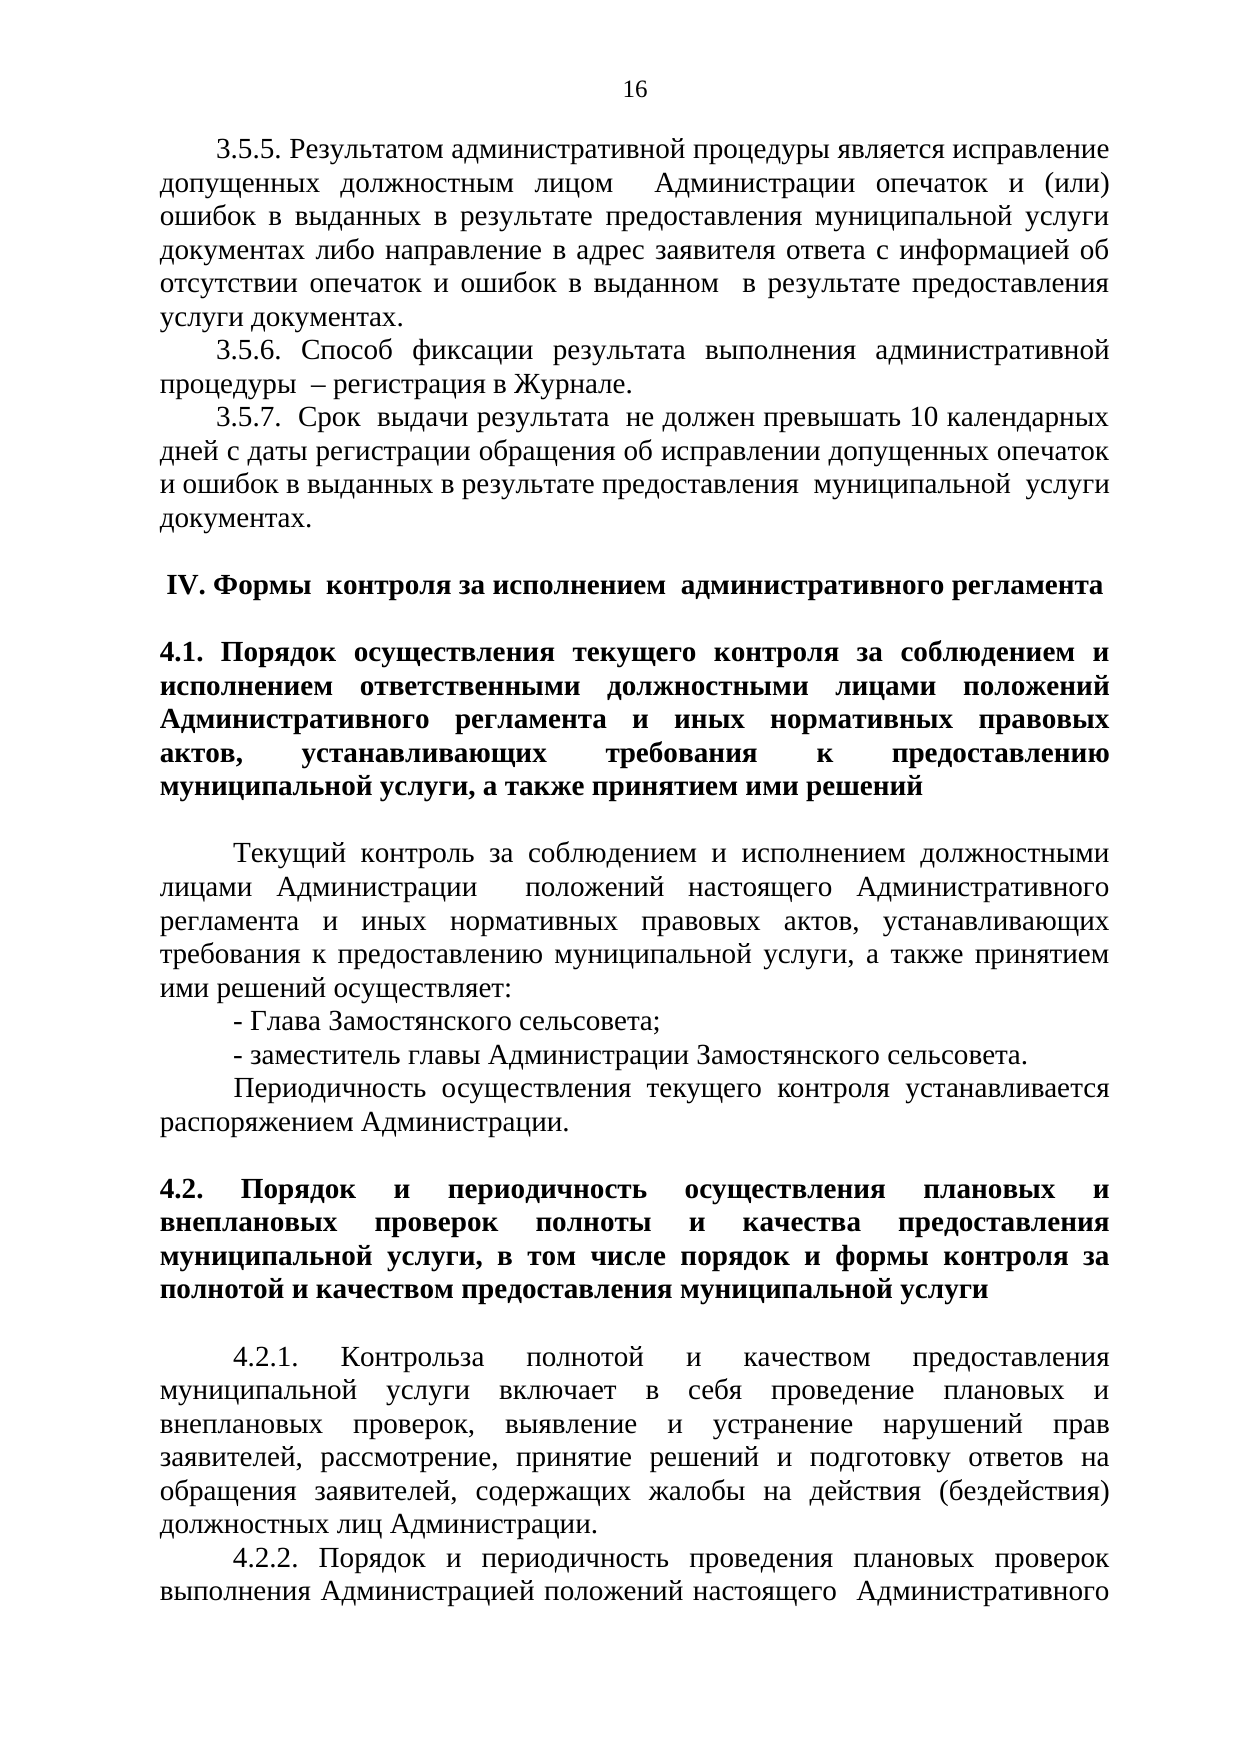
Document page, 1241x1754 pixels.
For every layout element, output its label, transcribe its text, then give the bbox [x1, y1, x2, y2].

text 4.2.1. Контрольза полнотой и качеством предоставления муниципальной услуги включает в себя проведение плановых и внеплановых проверок, выявление и устранение нарушений прав заявителей, рассмотрение, принятие решений и подготовку ответов на обращения заявителей, содержащих жалобы на действия (бездействия) должностных лиц Администрации. [159, 1339, 1110, 1540]
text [159, 1540, 1110, 1607]
text 4.1. Порядок осуществления текущего контроля за соблюдением и исполнением ответственными должностными лицами положений Административного регламента и иных нормативных правовых актов, устанавливающих требования к предоставлению муниципальной услуги, а также принятием ими решений [159, 634, 1110, 802]
text Периодичность осуществления текущего контроля устанавливается распоряжением Администрации. [159, 1070, 1110, 1137]
text - заместитель главы Администрации Замостянского сельсовета. [159, 1037, 1110, 1070]
text 3.5.7. Срок выдачи результата не должен превышать 10 календарных дней с даты регистрации обращения об исправлении допущенных опечаток и ошибок в выданных в результате предоставления муниципальной услуги документах. [159, 399, 1110, 534]
text 3.5.6. Способ фиксации результата выполнения административной процедуры – регистрация в Журнале. [159, 332, 1110, 399]
text IV. Формы контроля за исполнением административного регламента [159, 567, 1110, 601]
text - Глава Замостянского сельсовета; [159, 1003, 1110, 1037]
text 4.2. Порядок и периодичность осуществления плановых и внеплановых проверок полноты и качества предоставления муниципальной услуги, в том числе порядок и формы контроля за полнотой и качеством предоставления муниципальной услуги [159, 1171, 1110, 1305]
text Текущий контроль за соблюдением и исполнением должностными лицами Администрации положений настоящего Административного регламента и иных нормативных правовых актов, устанавливающих требования к предоставлению муниципальной услуги, а также принятием ими решений осуществляет: [159, 836, 1110, 1003]
text 3.5.5. Результатом административной процедуры является исправление допущенных должностным лицом Администрации опечаток и (или) ошибок в выданных в результате предоставления муниципальной услуги документах либо направление в адрес заявителя ответа с информацией об отсутствии опечаток и ошибок в выданном в результате предоставления услуги документах. [159, 131, 1110, 332]
